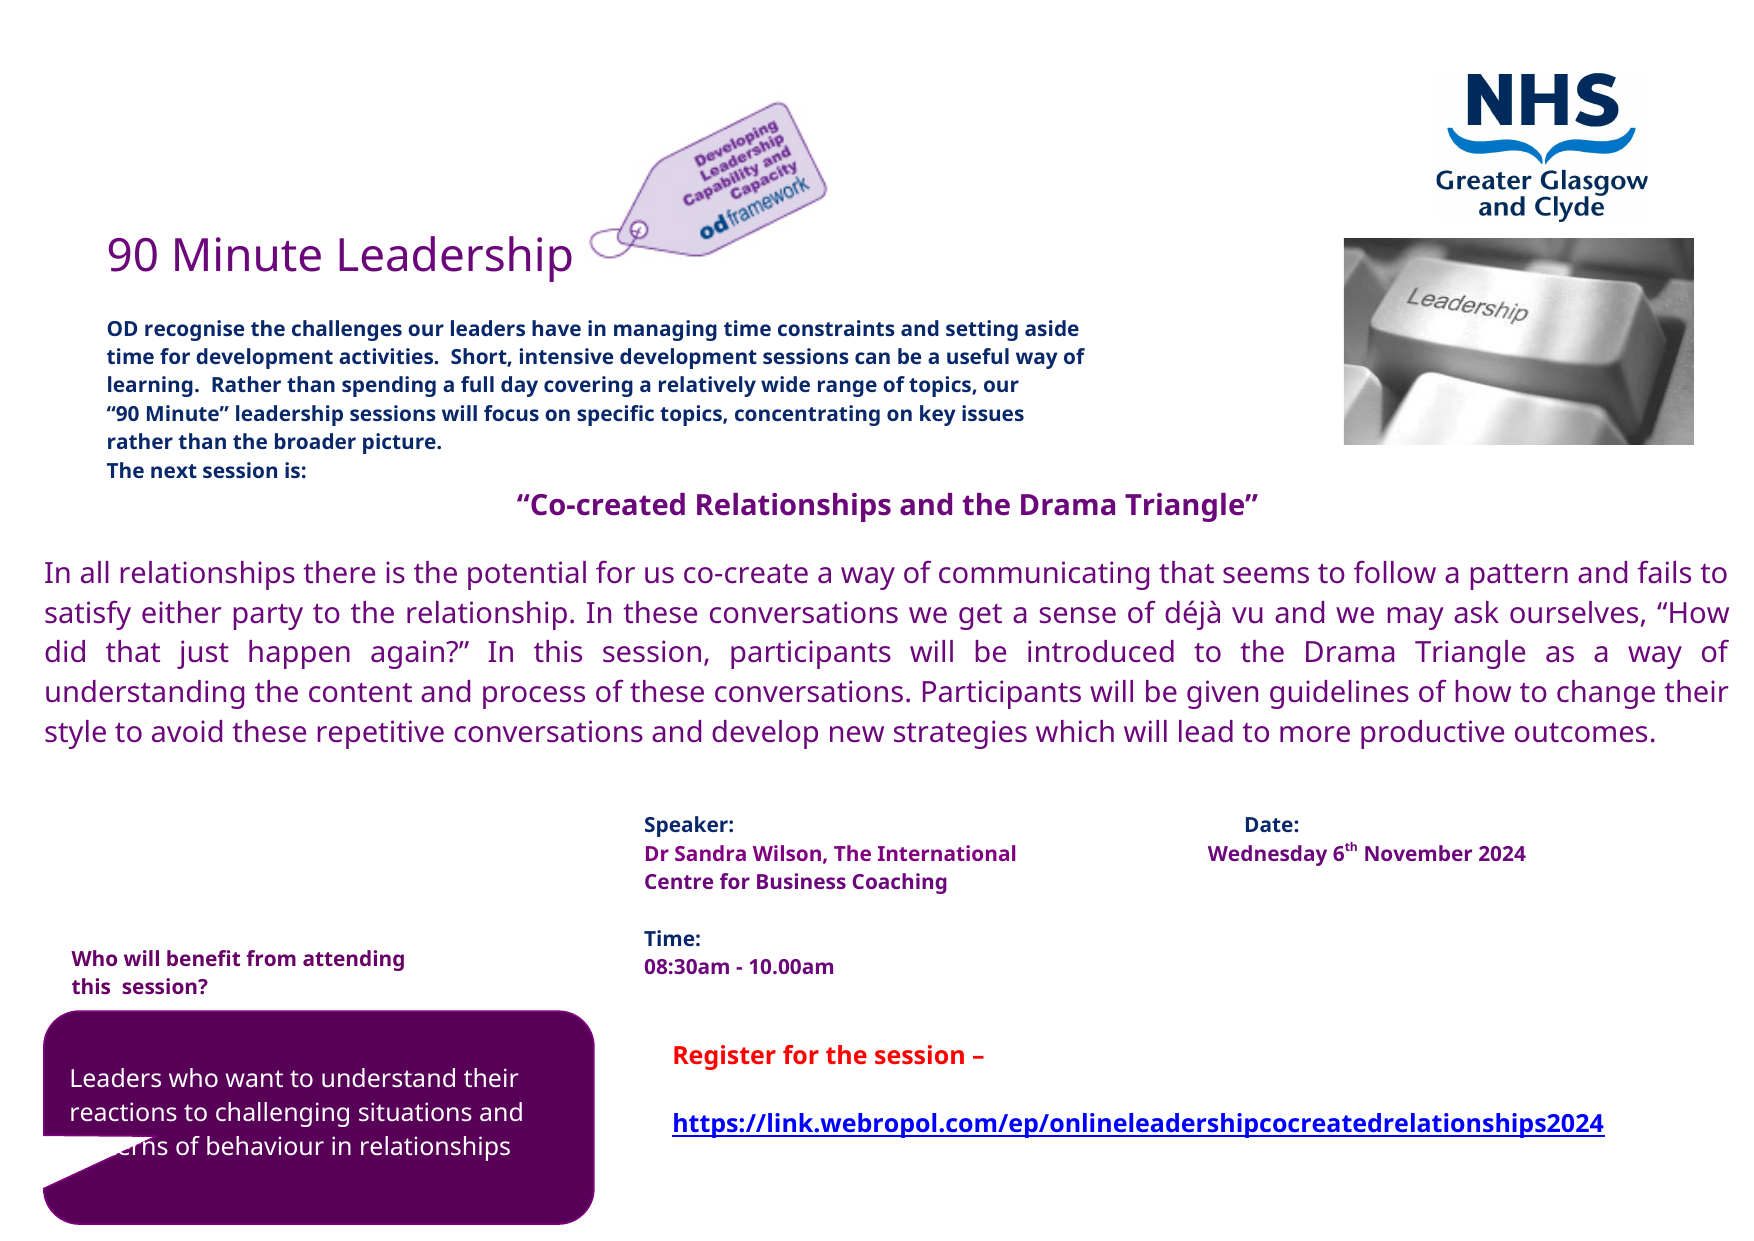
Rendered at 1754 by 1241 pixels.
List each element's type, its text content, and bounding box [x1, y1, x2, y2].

text 90 Minute Leadership [106, 222, 1648, 284]
text OD recognise the challenges our leaders have in managing time constraints and setting aside time for development activities. Short, intensive development sessions can be a useful way of learning. Rather than spending a full day covering a relatively wide range of topics, our “90 Minute” leadership sessions will focus on specific topics, concentrating on key issues rather than the broader picture. The next session is: [106, 314, 1648, 484]
picture [1343, 238, 1694, 445]
picture [581, 93, 836, 222]
picture [1436, 73, 1648, 222]
